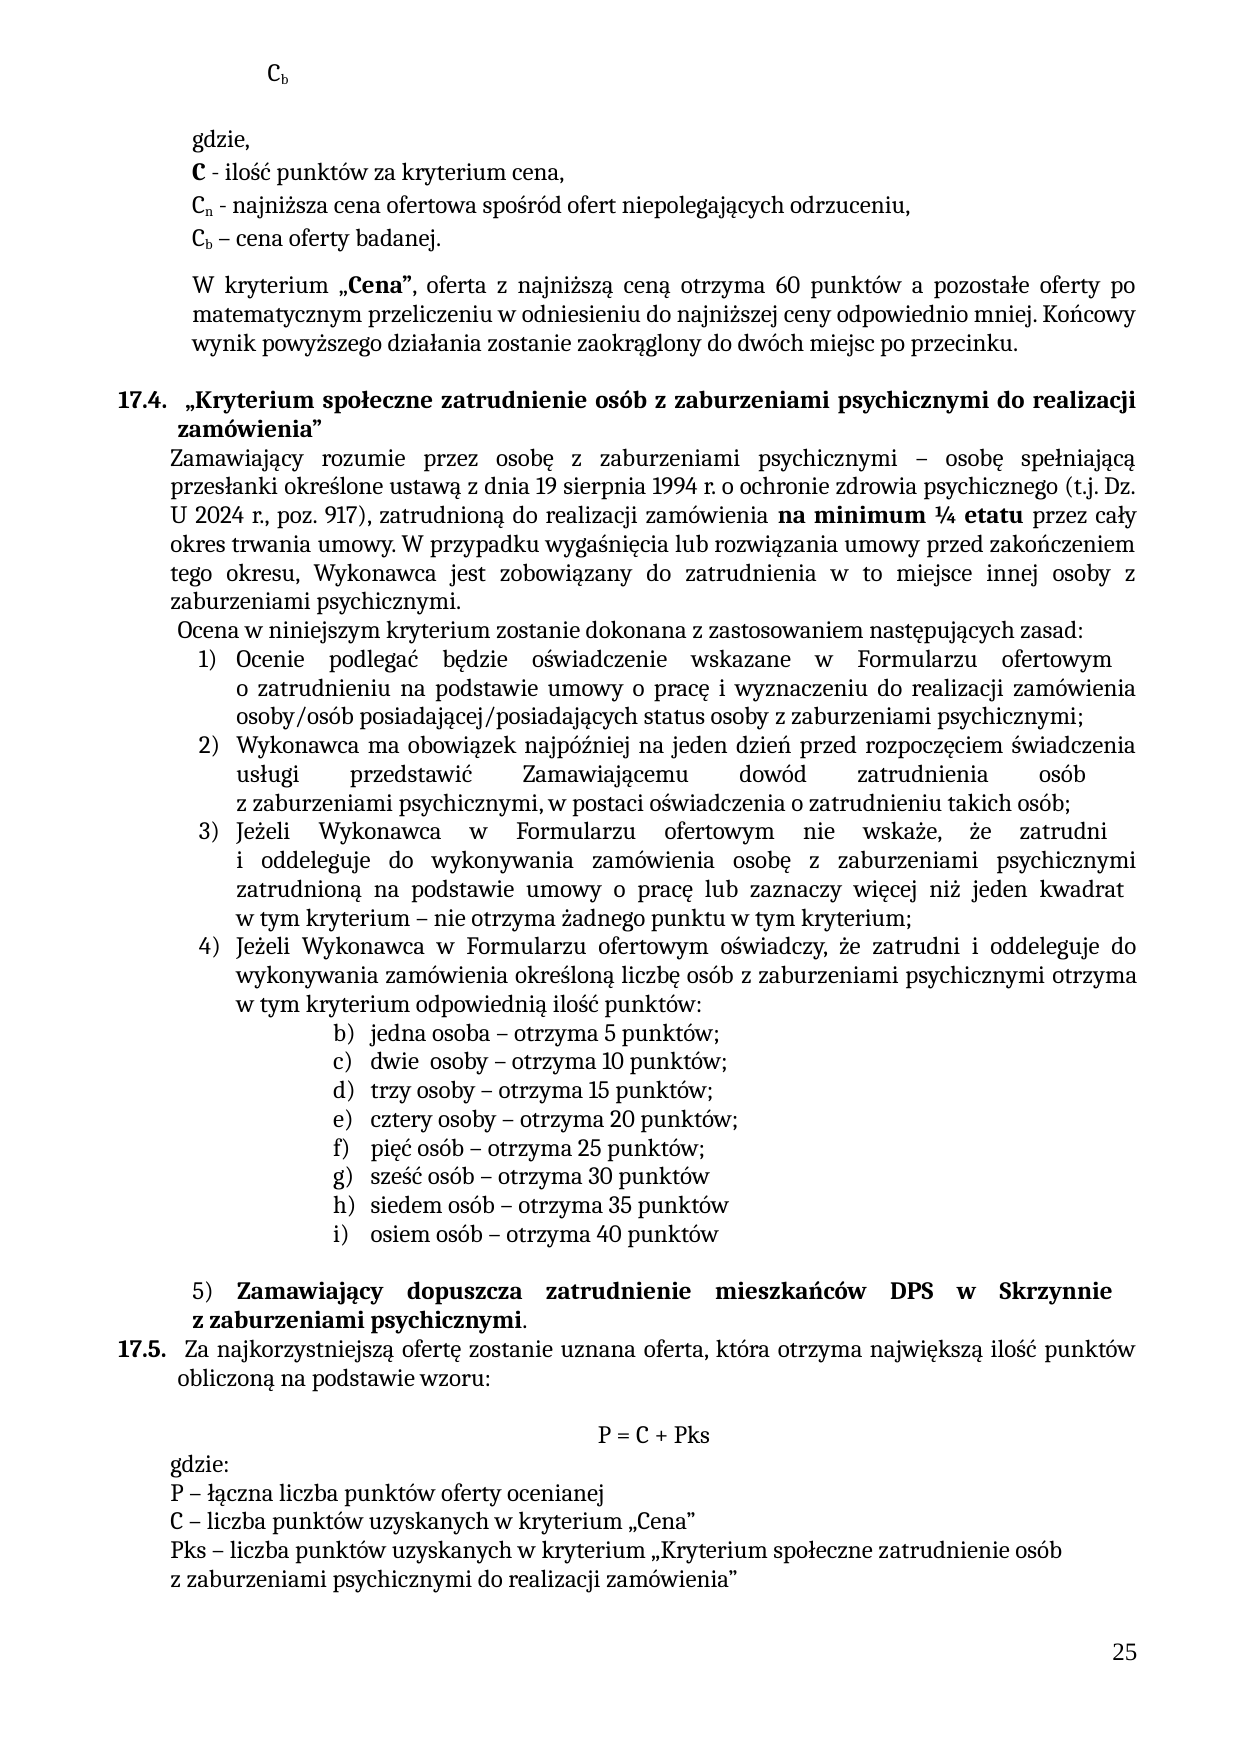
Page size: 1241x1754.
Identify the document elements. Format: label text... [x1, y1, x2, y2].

text C - ilość punktów za kryterium cena, [192, 158, 1137, 187]
list Cb [192, 59, 1137, 88]
text Cb – cena oferty badanej. [192, 224, 1137, 253]
list sześć osób – otrzyma 30 punktów [333, 1162, 1137, 1191]
text Cn - najniższa cena ofertowa spośród ofert niepolegających odrzuceniu, [192, 191, 1137, 220]
list gdzie: [170, 1450, 1137, 1478]
list C – liczba punktów uzyskanych w kryterium „Cena” [170, 1507, 1137, 1536]
text gdzie, [118, 125, 1137, 154]
list pięć osób – otrzyma 25 punktów; [333, 1133, 1137, 1162]
list 5) Zamawiający dopuszcza zatrudnienie mieszkańców DPS w Skrzynnie z zaburzeniami psychicznymi. [192, 1277, 1137, 1335]
list Jeżeli Wykonawca w Formularzu ofertowym oświadczy, że zatrudni i oddeleguje do wykonywania zamówienia określoną liczbę osób z zaburzeniami psychicznymi otrzyma w tym kryterium odpowiednią ilość punktów: [199, 932, 1137, 1018]
list Wykonawca ma obowiązek najpóźniej na jeden dzień przed rozpoczęciem świadczenia usługi przedstawić Zamawiającemu dowód zatrudnienia osób z zaburzeniami psychicznymi, w postaci oświadczenia o zatrudnieniu takich osób; [199, 731, 1137, 817]
list Jeżeli Wykonawca w Formularzu ofertowym nie wskaże, że zatrudni i oddeleguje do wykonywania zamówienia osobę z zaburzeniami psychicznymi zatrudnioną na podstawie umowy o pracę lub zaznaczy więcej niż jeden kwadrat w tym kryterium – nie otrzyma żadnego punktu w tym kryterium; [199, 817, 1137, 932]
list trzy osoby – otrzyma 15 punktów; [333, 1076, 1137, 1105]
list P = C + Pks [170, 1421, 1137, 1450]
list „Kryterium społeczne zatrudnienie osób z zaburzeniami psychicznymi do realizacji zamówienia” [118, 386, 1137, 443]
list osiem osób – otrzyma 40 punktów [333, 1220, 1137, 1248]
list cztery osoby – otrzyma 20 punktów; [333, 1105, 1137, 1133]
list dwie osoby – otrzyma 10 punktów; [333, 1047, 1137, 1076]
list siedem osób – otrzyma 35 punktów [333, 1191, 1137, 1220]
list Za najkorzystniejszą ofertę zostanie uznana oferta, która otrzyma największą ilość punktów obliczoną na podstawie wzoru: [118, 1335, 1137, 1392]
list Zamawiający rozumie przez osobę z zaburzeniami psychicznymi – osobę spełniającą przesłanki określone ustawą z dnia 19 sierpnia 1994 r. o ochronie zdrowia psychicznego (t.j. Dz. U 2024 r., poz. 917), zatrudnioną do realizacji zamówienia na minimum ¼ etatu przez cały okres trwania umowy. W przypadku wygaśnięcia lub rozwiązania umowy przed zakończeniem tego okresu, Wykonawca jest zobowiązany do zatrudnienia w to miejsce innej osoby z zaburzeniami psychicznymi. [170, 443, 1137, 616]
list P – łączna liczba punktów oferty ocenianej [170, 1478, 1137, 1507]
list Pks – liczba punktów uzyskanych w kryterium „Kryterium społeczne zatrudnienie osób z zaburzeniami psychicznymi do realizacji zamówienia” [170, 1536, 1137, 1593]
list Ocena w niniejszym kryterium zostanie dokonana z zastosowaniem następujących zasad: [177, 616, 1137, 645]
list Ocenie podlegać będzie oświadczenie wskazane w Formularzu ofertowym o zatrudnieniu na podstawie umowy o pracę i wyznaczeniu do realizacji zamówienia osoby/osób posiadającej/posiadających status osoby z zaburzeniami psychicznymi; [199, 645, 1137, 731]
list W kryterium „Cena”, oferta z najniższą ceną otrzyma 60 punktów a pozostałe oferty po matematycznym przeliczeniu w odniesieniu do najniższej ceny odpowiednio mniej. Końcowy wynik powyższego działania zostanie zaokrąglony do dwóch miejsc po przecinku. [192, 271, 1137, 357]
list jedna osoba – otrzyma 5 punktów; [333, 1018, 1137, 1047]
